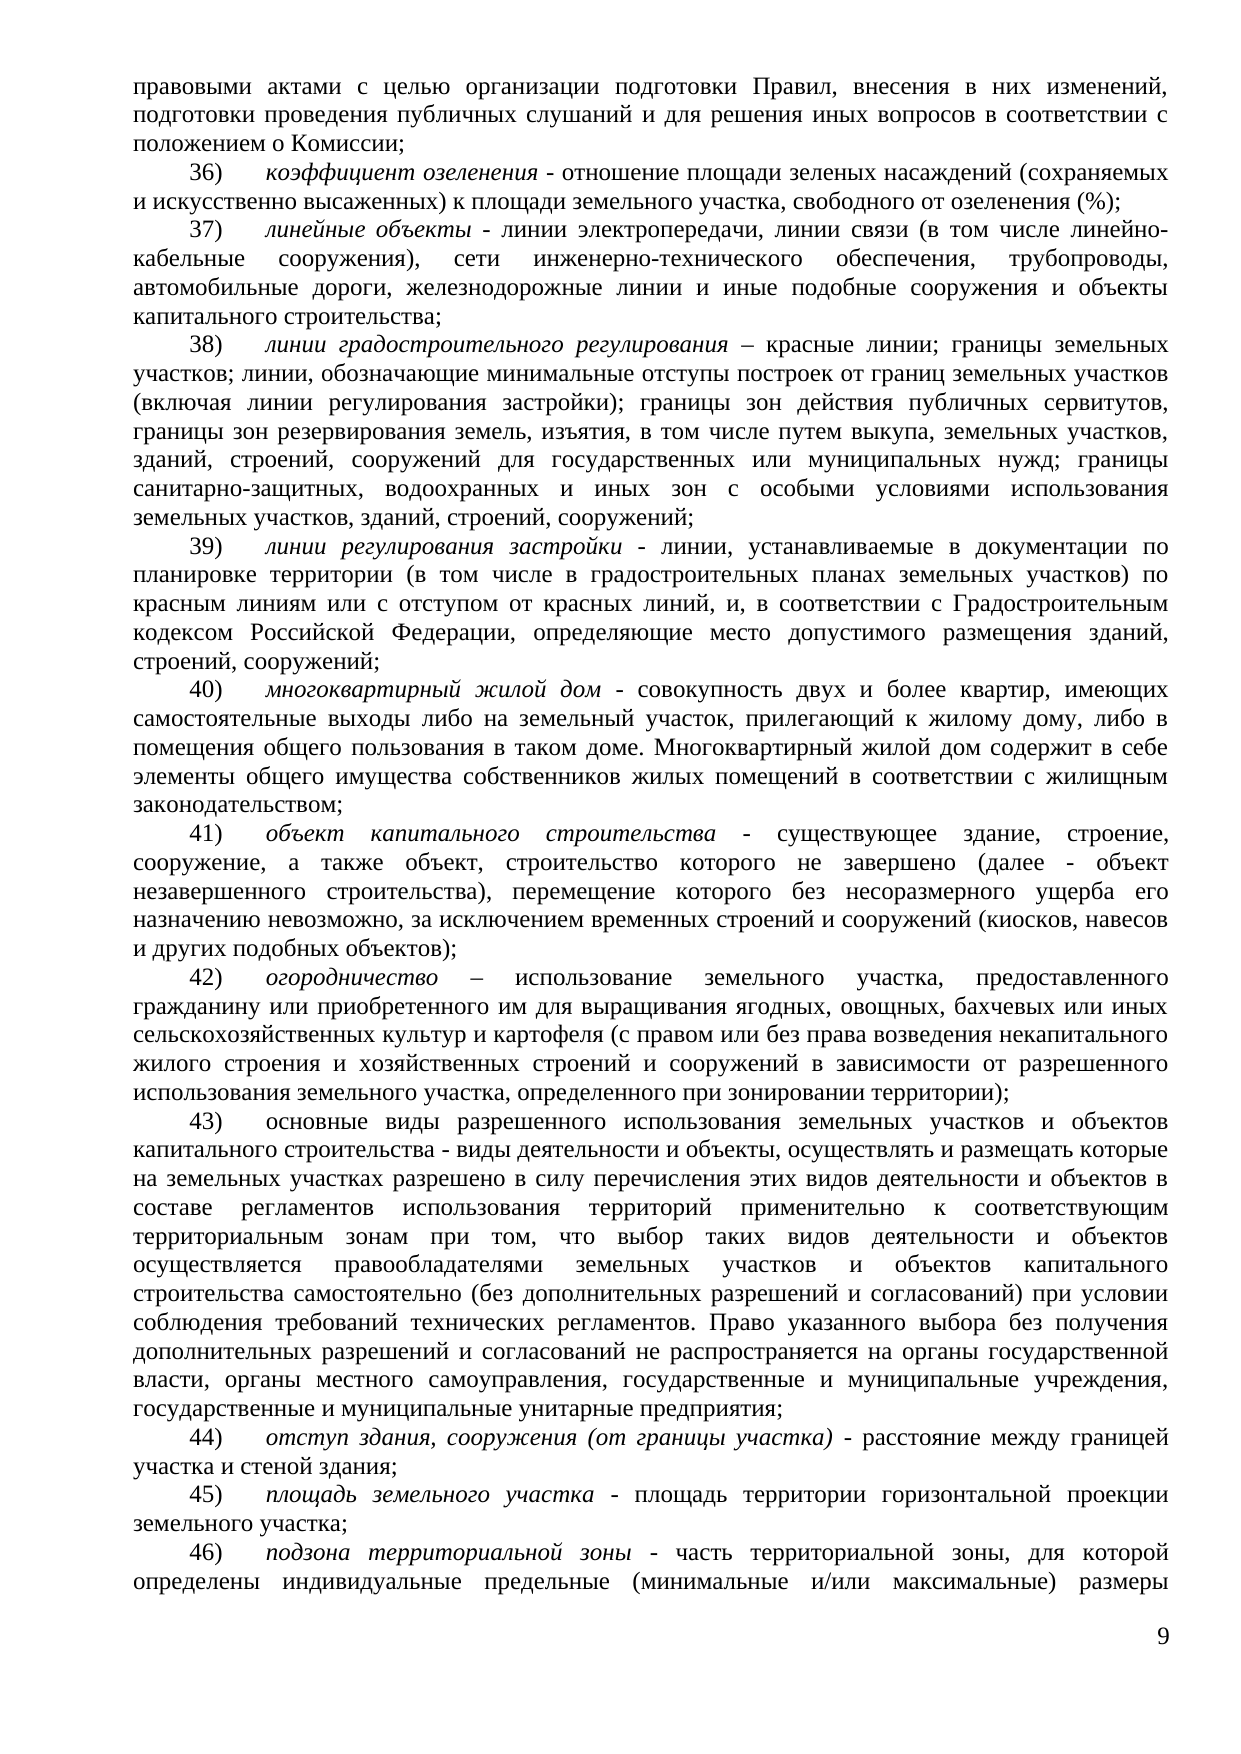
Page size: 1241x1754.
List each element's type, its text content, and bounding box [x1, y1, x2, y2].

list основные виды разрешенного использования земельных участков и объектов капитального строительства - виды деятельности и объекты, осуществлять и размещать которые на земельных участках разрешено в силу перечисления этих видов деятельности и объектов в составе регламентов использования территорий применительно к соответствующим территориальным зонам при том, что выбор таких видов деятельности и объектов осуществляется правообладателями земельных участков и объектов капитального строительства самостоятельно (без дополнительных разрешений и согласований) при условии соблюдения требований технических регламентов. Право указанного выбора без получения дополнительных разрешений и согласований не распространяется на органы государственной власти, органы местного самоуправления, государственные и муниципальные учреждения, государственные и муниципальные унитарные предприятия; [133, 1106, 1169, 1422]
list линейные объекты - линии электропередачи, линии связи (в том числе линейно-кабельные сооружения), сети инженерно-технического обеспечения, трубопроводы, автомобильные дороги, железнодорожные линии и иные подобные сооружения и объекты капитального строительства; [133, 214, 1169, 329]
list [133, 1537, 1169, 1594]
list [133, 71, 1169, 157]
list огородничество – использование земельного участка, предоставленного гражданину или приобретенного им для выращивания ягодных, овощных, бахчевых или иных сельскохозяйственных культур и картофеля (с правом или без права возведения некапитального жилого строения и хозяйственных строений и сооружений в зависимости от разрешенного использования земельного участка, определенного при зонировании территории); [133, 962, 1169, 1106]
list линии регулирования застройки - линии, устанавливаемые в документации по планировке территории (в том числе в градостроительных планах земельных участков) по красным линиям или с отступом от красных линий, и, в соответствии с Градостроительным кодексом Российской Федерации, определяющие место допустимого размещения зданий, строений, сооружений; [133, 531, 1169, 674]
list линии градостроительного регулирования – красные линии; границы земельных участков; линии, обозначающие минимальные отступы построек от границ земельных участков (включая линии регулирования застройки); границы зон действия публичных сервитутов, границы зон резервирования земель, изъятия, в том числе путем выкупа, земельных участков, зданий, строений, сооружений для государственных или муниципальных нужд; границы санитарно-защитных, водоохранных и иных зон с особыми условиями использования земельных участков, зданий, строений, сооружений; [133, 329, 1169, 531]
list объект капитального строительства - существующее здание, строение, сооружение, а также объект, строительство которого не завершено (далее - объект незавершенного строительства), перемещение которого без несоразмерного ущерба его назначению невозможно, за исключением временных строений и сооружений (киосков, навесов и других подобных объектов); [133, 818, 1169, 962]
list коэффициент озеленения - отношение площади зеленых насаждений (сохраняемых и искусственно высаженных) к площади земельного участка, свободного от озеленения (%); [133, 157, 1169, 214]
list отступ здания, сооружения (от границы участка) - расстояние между границей участка и стеной здания; [133, 1422, 1169, 1479]
list многоквартирный жилой дом - совокупность двух и более квартир, имеющих самостоятельные выходы либо на земельный участок, прилегающий к жилому дому, либо в помещения общего пользования в таком доме. Многоквартирный жилой дом содержит в себе элементы общего имущества собственников жилых помещений в соответствии с жилищным законодательством; [133, 674, 1169, 818]
list площадь земельного участка - площадь территории горизонтальной проекции земельного участка; [133, 1479, 1169, 1537]
